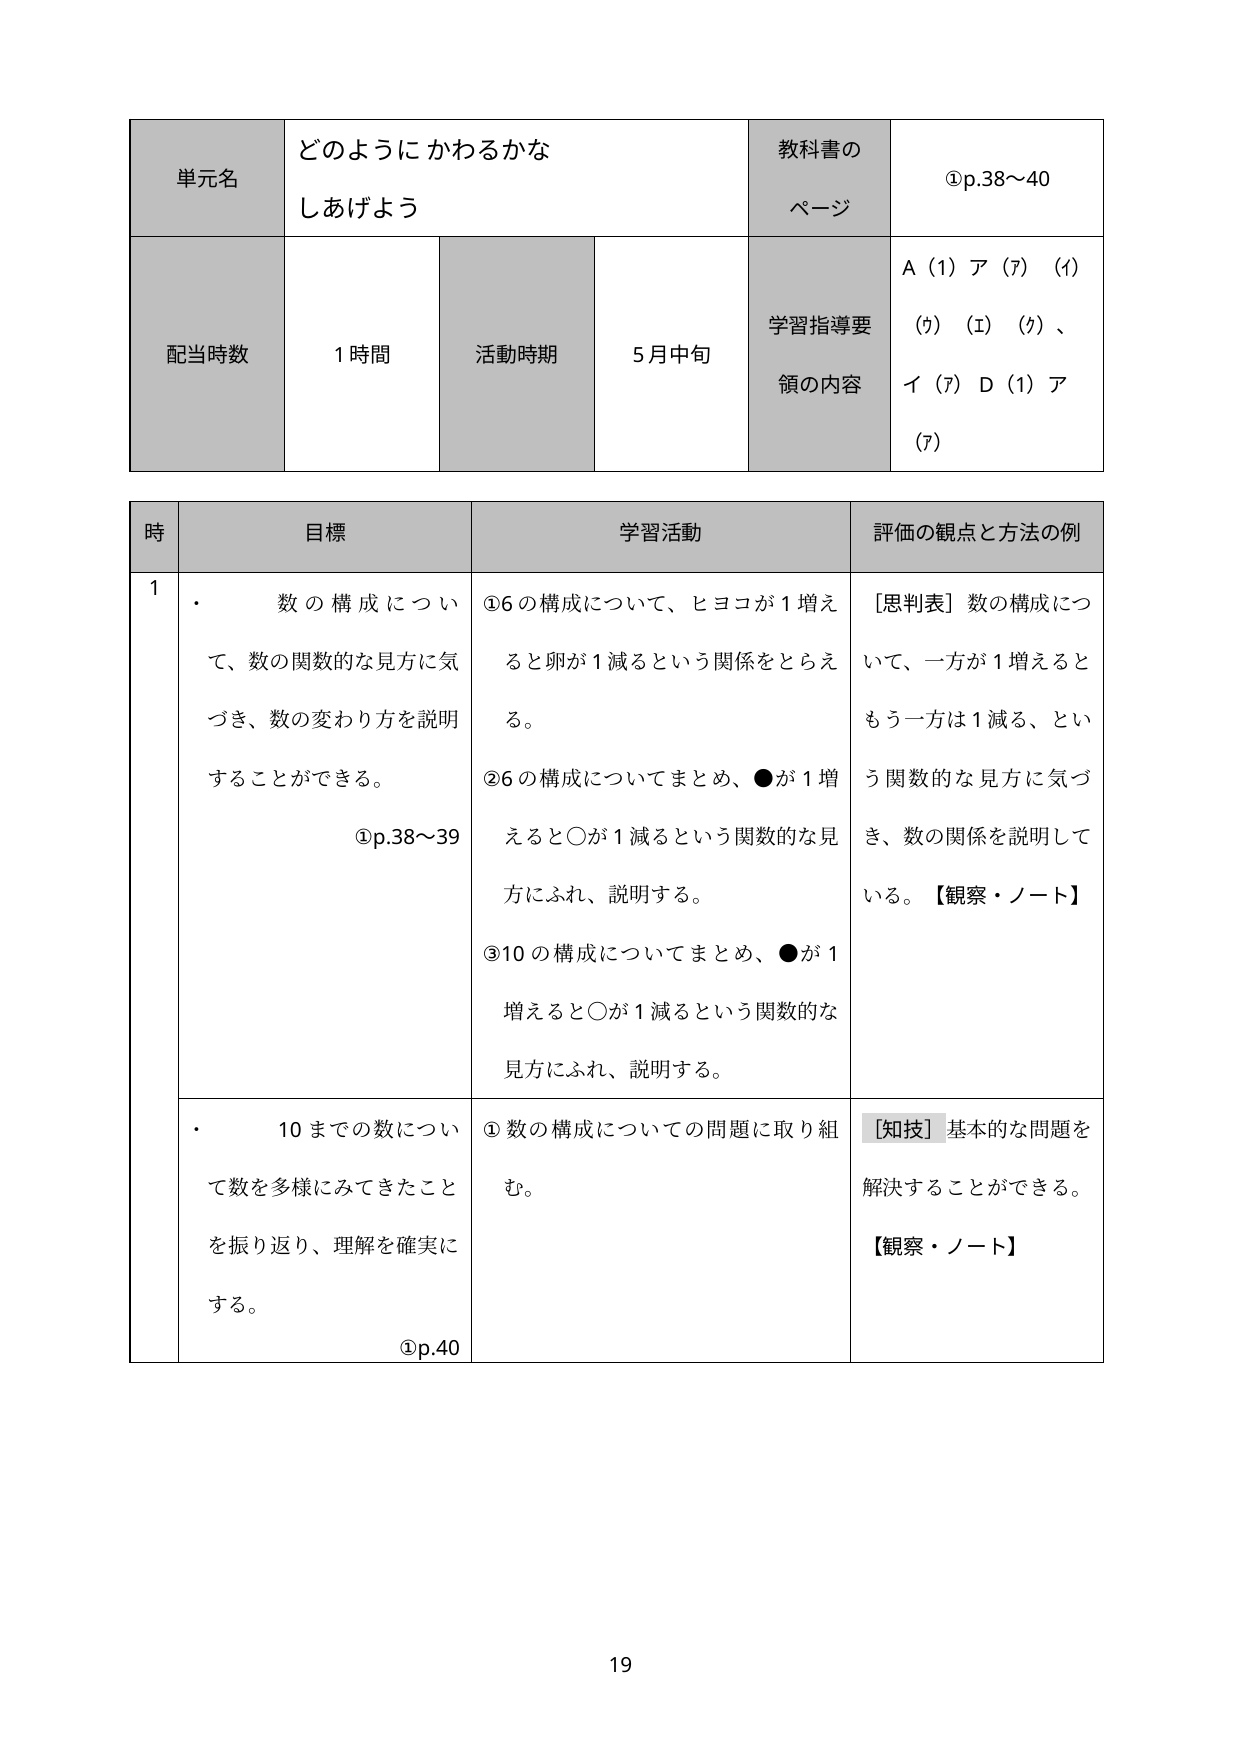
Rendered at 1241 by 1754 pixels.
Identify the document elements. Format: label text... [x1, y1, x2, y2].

table_cell ①6の構成について、ヒヨコが1増えると卵が1減るという関係をとらえる。 ②6の構成についてまとめ、●が1増えると〇が1減るという関数的な見方にふれ、説明する。 ③10の構成についてまとめ、●が1増えると〇が1減るという関数的な見方にふれ、説明する。 [472, 573, 850, 1098]
table_cell ［知技］基本的な問題を解決することができる。【観察・ノート】 [851, 1099, 1103, 1362]
table_header 評価の観点と方法の例 [851, 502, 1103, 572]
table_cell 学習指導要領の内容 [749, 237, 890, 471]
table_header どのように かわるかな しあげよう [285, 120, 748, 236]
table_cell A（1）ア（ｱ）（ｲ）（ｳ）（ｴ）（ｸ）、 イ（ｱ） D（1）ア（ｱ） [891, 237, 1103, 471]
table_header 単元名 [131, 120, 284, 236]
table_header 目標 [179, 502, 471, 572]
table_header 学習活動 [472, 502, 850, 572]
table_cell 5月中旬 [595, 237, 748, 471]
table_cell 配当時数 [131, 237, 284, 471]
table_cell ［思判表］数の構成について、一方が1増えるともう一方は1減る、という関数的な見方に気づき、数の関係を説明している。【観察・ノート】 [851, 573, 1103, 1098]
table_cell 1 [131, 573, 178, 1362]
table_header ①p.38～40 [891, 120, 1103, 236]
table_cell 10までの数について数を多様にみてきたことを振り返り、理解を確実にする。 ①p.40 [179, 1099, 471, 1362]
table_cell ①数の構成についての問題に取り組む。 [472, 1099, 850, 1362]
table_header 教科書の ページ [749, 120, 890, 236]
table_cell 活動時期 [440, 237, 594, 471]
table_cell 1時間 [285, 237, 439, 471]
table_header 時 [131, 502, 178, 572]
table_cell 数の構成について、数の関数的な見方に気づき、数の変わり方を説明することができる。 ①p.38～39 [179, 573, 471, 1098]
